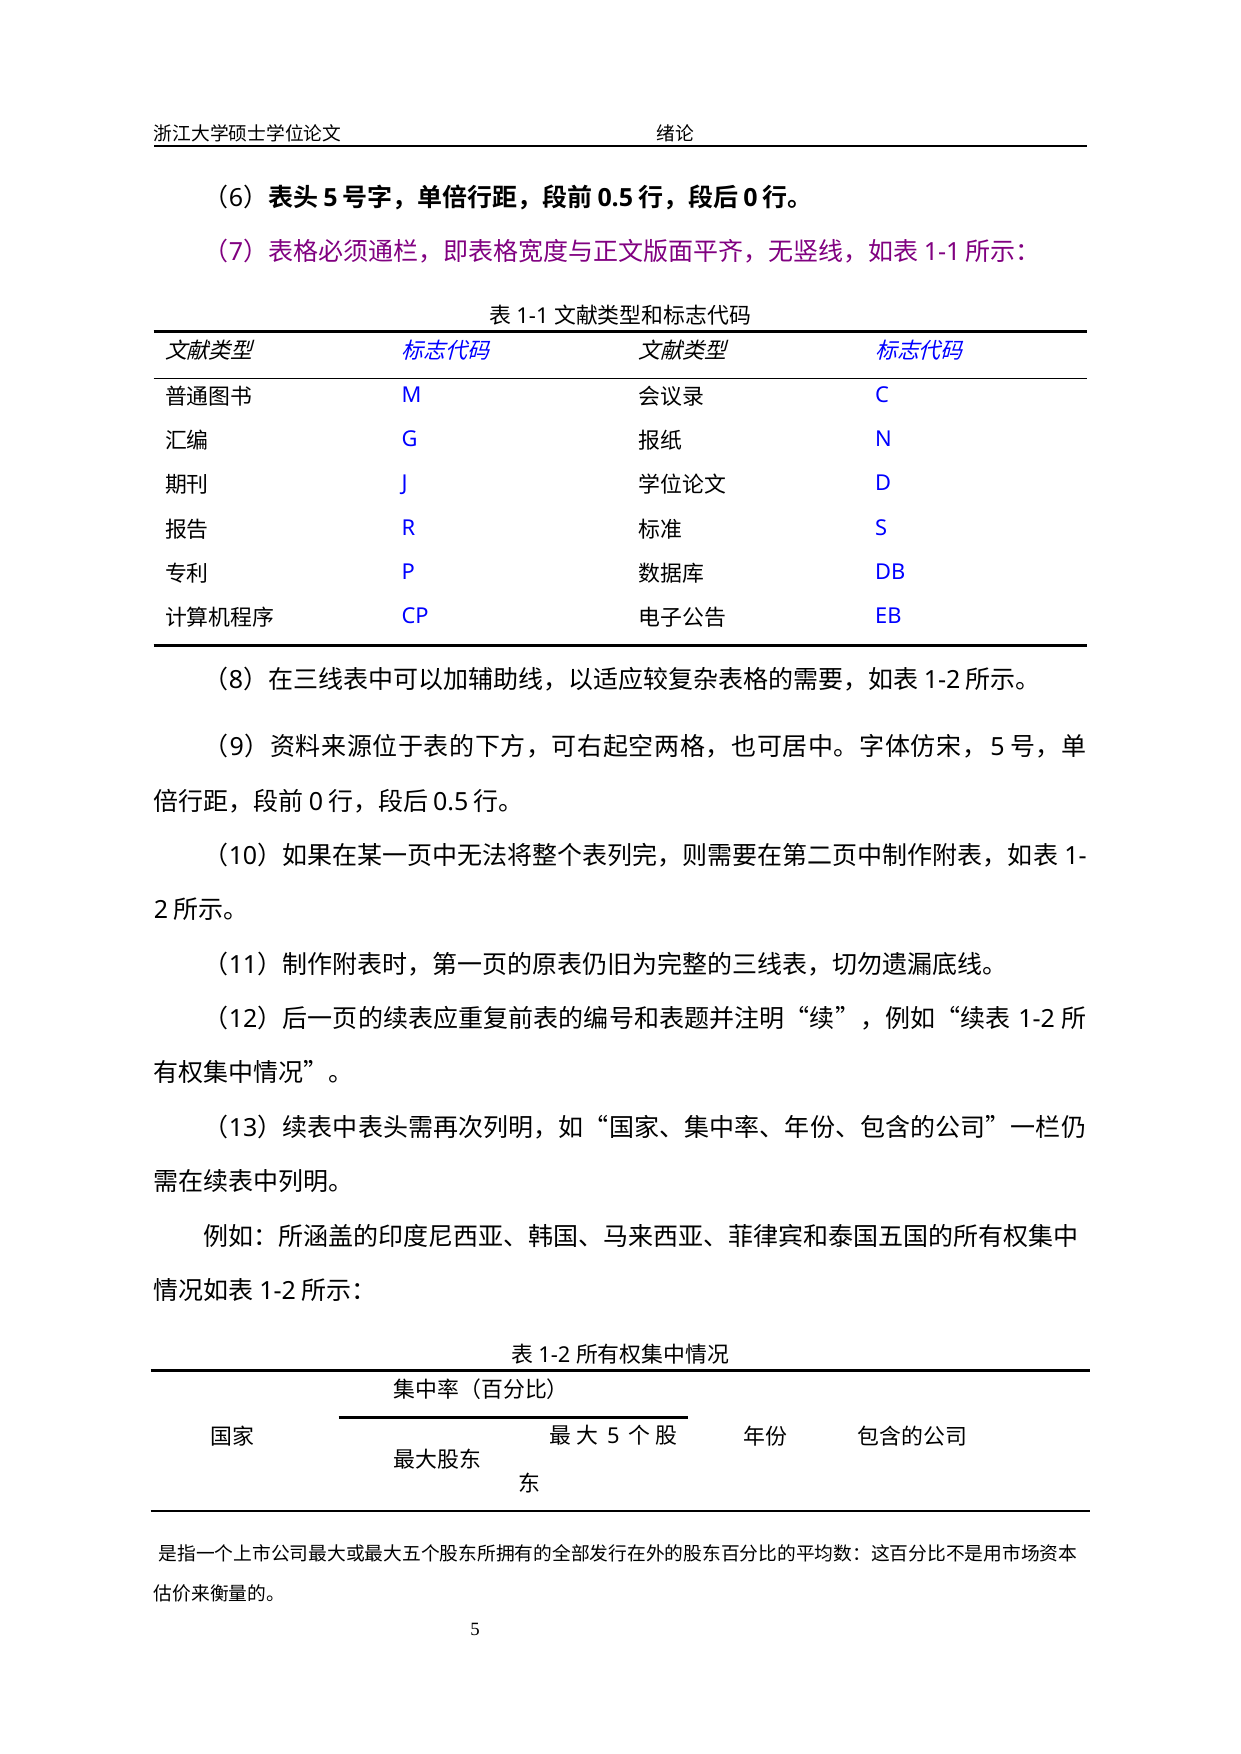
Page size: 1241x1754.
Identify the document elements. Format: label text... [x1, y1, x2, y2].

table_header 包含的公司 [803, 1372, 1090, 1510]
table_cell 报纸 [627, 423, 864, 467]
table_cell CP [390, 600, 627, 644]
table_cell 报告 [154, 512, 390, 556]
table_cell G [390, 423, 627, 467]
table_cell 最大股东 [339, 1419, 507, 1510]
text （6）表头5号字，单倍行距，段前0.5行，段后0行。 [153, 177, 1087, 213]
table_header 国家 [151, 1372, 338, 1510]
table_cell 专利 [154, 556, 390, 600]
table_cell M [390, 379, 627, 423]
table_header 年份 [688, 1372, 802, 1510]
text （9）资料来源位于表的下方，可右起空两格，也可居中。字体仿宋，5号，单倍行距，段前0行，段后0.5行。 [153, 727, 1087, 817]
table_header 文献类型 [154, 333, 390, 377]
table_cell 学位论文 [627, 468, 864, 512]
table_cell N [864, 423, 1087, 467]
table_header 集中率（百分比） [339, 1372, 688, 1416]
table_cell P [390, 556, 627, 600]
table_cell 最大5个股东 [507, 1419, 688, 1510]
table_cell EB [864, 600, 1087, 644]
table_cell C [864, 379, 1087, 423]
table_cell 电子公告 [627, 600, 864, 644]
table_cell DB [864, 556, 1087, 600]
table_cell J [390, 468, 627, 512]
text 例如：所涵盖的印度尼西亚、韩国、马来西亚、菲律宾和泰国五国的所有权集中情况如表 1-2所示： [153, 1216, 1087, 1307]
table_cell 数据库 [627, 556, 864, 600]
table_cell 会议录 [627, 379, 864, 423]
table_header 文献类型 [627, 333, 864, 377]
table_header 标志代码 [390, 333, 627, 377]
table_cell R [390, 512, 627, 556]
text （11）制作附表时，第一页的原表仍旧为完整的三线表，切勿遗漏底线。 [153, 944, 1087, 980]
table_cell 期刊 [154, 468, 390, 512]
table_cell 计算机程序 [154, 600, 390, 644]
table_cell 汇编 [154, 423, 390, 467]
table_cell S [864, 512, 1087, 556]
text （13）续表中表头需再次列明，如“国家、集中率、年份、包含的公司”一栏仍需在续表中列明。 [153, 1107, 1087, 1198]
table_cell D [864, 468, 1087, 512]
table_header 标志代码 [864, 333, 1087, 377]
table_cell 普通图书 [154, 379, 390, 423]
table_cell 标准 [627, 512, 864, 556]
text （12）后一页的续表应重复前表的编号和表题并注明“续”，例如“续表1-2 所有权集中情况”。 [153, 998, 1087, 1089]
